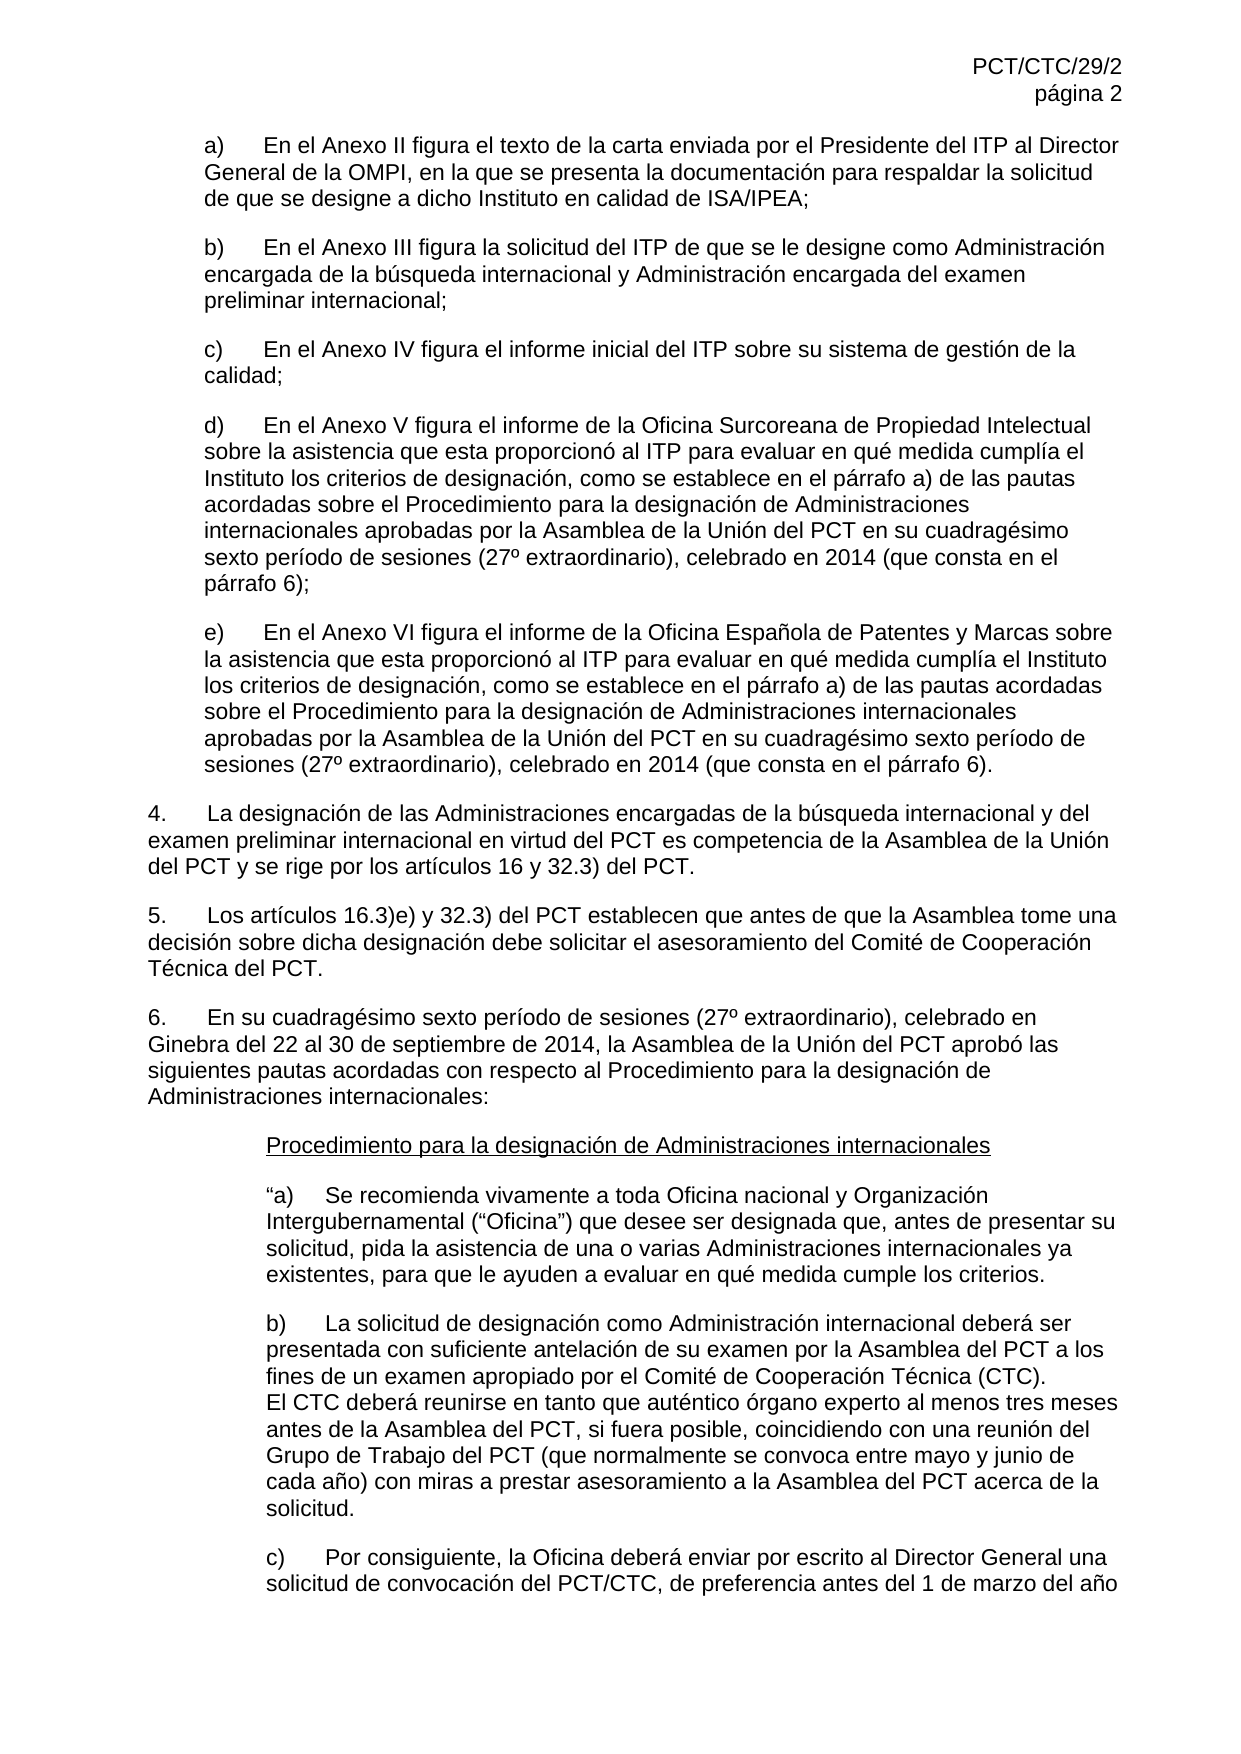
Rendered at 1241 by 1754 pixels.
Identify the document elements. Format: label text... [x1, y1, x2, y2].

list “a) Se recomienda vivamente a toda Oficina nacional y Organización Intergubernamental (“Oficina”) que desee ser designada que, antes de presentar su solicitud, pida la asistencia de una o varias Administraciones internacionales ya existentes, para que le ayuden a evaluar en qué medida cumple los criterios. [266, 1182, 1122, 1287]
list En el Anexo II figura el texto de la carta enviada por el Presidente del ITP al Director General de la OMPI, en la que se presenta la documentación para respaldar la solicitud de que se designe a dicho Instituto en calidad de ISA/IPEA; [204, 132, 1122, 211]
list b) La solicitud de designación como Administración internacional deberá ser presentada con suficiente antelación de su examen por la Asamblea del PCT a los fines de un examen apropiado por el Comité de Cooperación Técnica (CTC). El CTC deberá reunirse en tanto que auténtico órgano experto al menos tres meses antes de la Asamblea del PCT, si fuera posible, coincidiendo con una reunión del Grupo de Trabajo del PCT (que normalmente se convoca entre mayo y junio de cada año) con miras a prestar asesoramiento a la Asamblea del PCT acerca de la solicitud. [266, 1310, 1122, 1521]
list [266, 1544, 1122, 1597]
list En el Anexo V figura el informe de la Oficina Surcoreana de Propiedad Intelectual sobre la asistencia que esta proporcionó al ITP para evaluar en qué medida cumplía el Instituto los criterios de designación, como se establece en el párrafo a) de las pautas acordadas sobre el Procedimiento para la designación de Administraciones internacionales aprobadas por la Asamblea de la Unión del PCT en su cuadragésimo sexto período de sesiones (27º extraordinario), celebrado en 2014 (que consta en el párrafo 6); [204, 412, 1122, 596]
text La designación de las Administraciones encargadas de la búsqueda internacional y del examen preliminar internacional en virtud del PCT es competencia de la Asamblea de la Unión del PCT y se rige por los artículos 16 y 32.3) del PCT. [148, 800, 1122, 879]
list Procedimiento para la designación de Administraciones internacionales [266, 1132, 1122, 1159]
text Los artículos 16.3)e) y 32.3) del PCT establecen que antes de que la Asamblea tome una decisión sobre dicha designación debe solicitar el asesoramiento del Comité de Cooperación Técnica del PCT. [148, 902, 1122, 981]
list En el Anexo III figura la solicitud del ITP de que se le designe como Administración encargada de la búsqueda internacional y Administración encargada del examen preliminar internacional; [204, 234, 1122, 313]
list En el Anexo IV figura el informe inicial del ITP sobre su sistema de gestión de la calidad; [204, 336, 1122, 389]
list En el Anexo VI figura el informe de la Oficina Española de Patentes y Marcas sobre la asistencia que esta proporcionó al ITP para evaluar en qué medida cumplía el Instituto los criterios de designación, como se establece en el párrafo a) de las pautas acordadas sobre el Procedimiento para la designación de Administraciones internacionales aprobadas por la Asamblea de la Unión del PCT en su cuadragésimo sexto período de sesiones (27º extraordinario), celebrado en 2014 (que consta en el párrafo 6). [204, 619, 1122, 777]
text En su cuadragésimo sexto período de sesiones (27º extraordinario), celebrado en Ginebra del 22 al 30 de septiembre de 2014, la Asamblea de la Unión del PCT aprobó las siguientes pautas acordadas con respecto al Procedimiento para la designación de Administraciones internacionales: [148, 1004, 1122, 1109]
